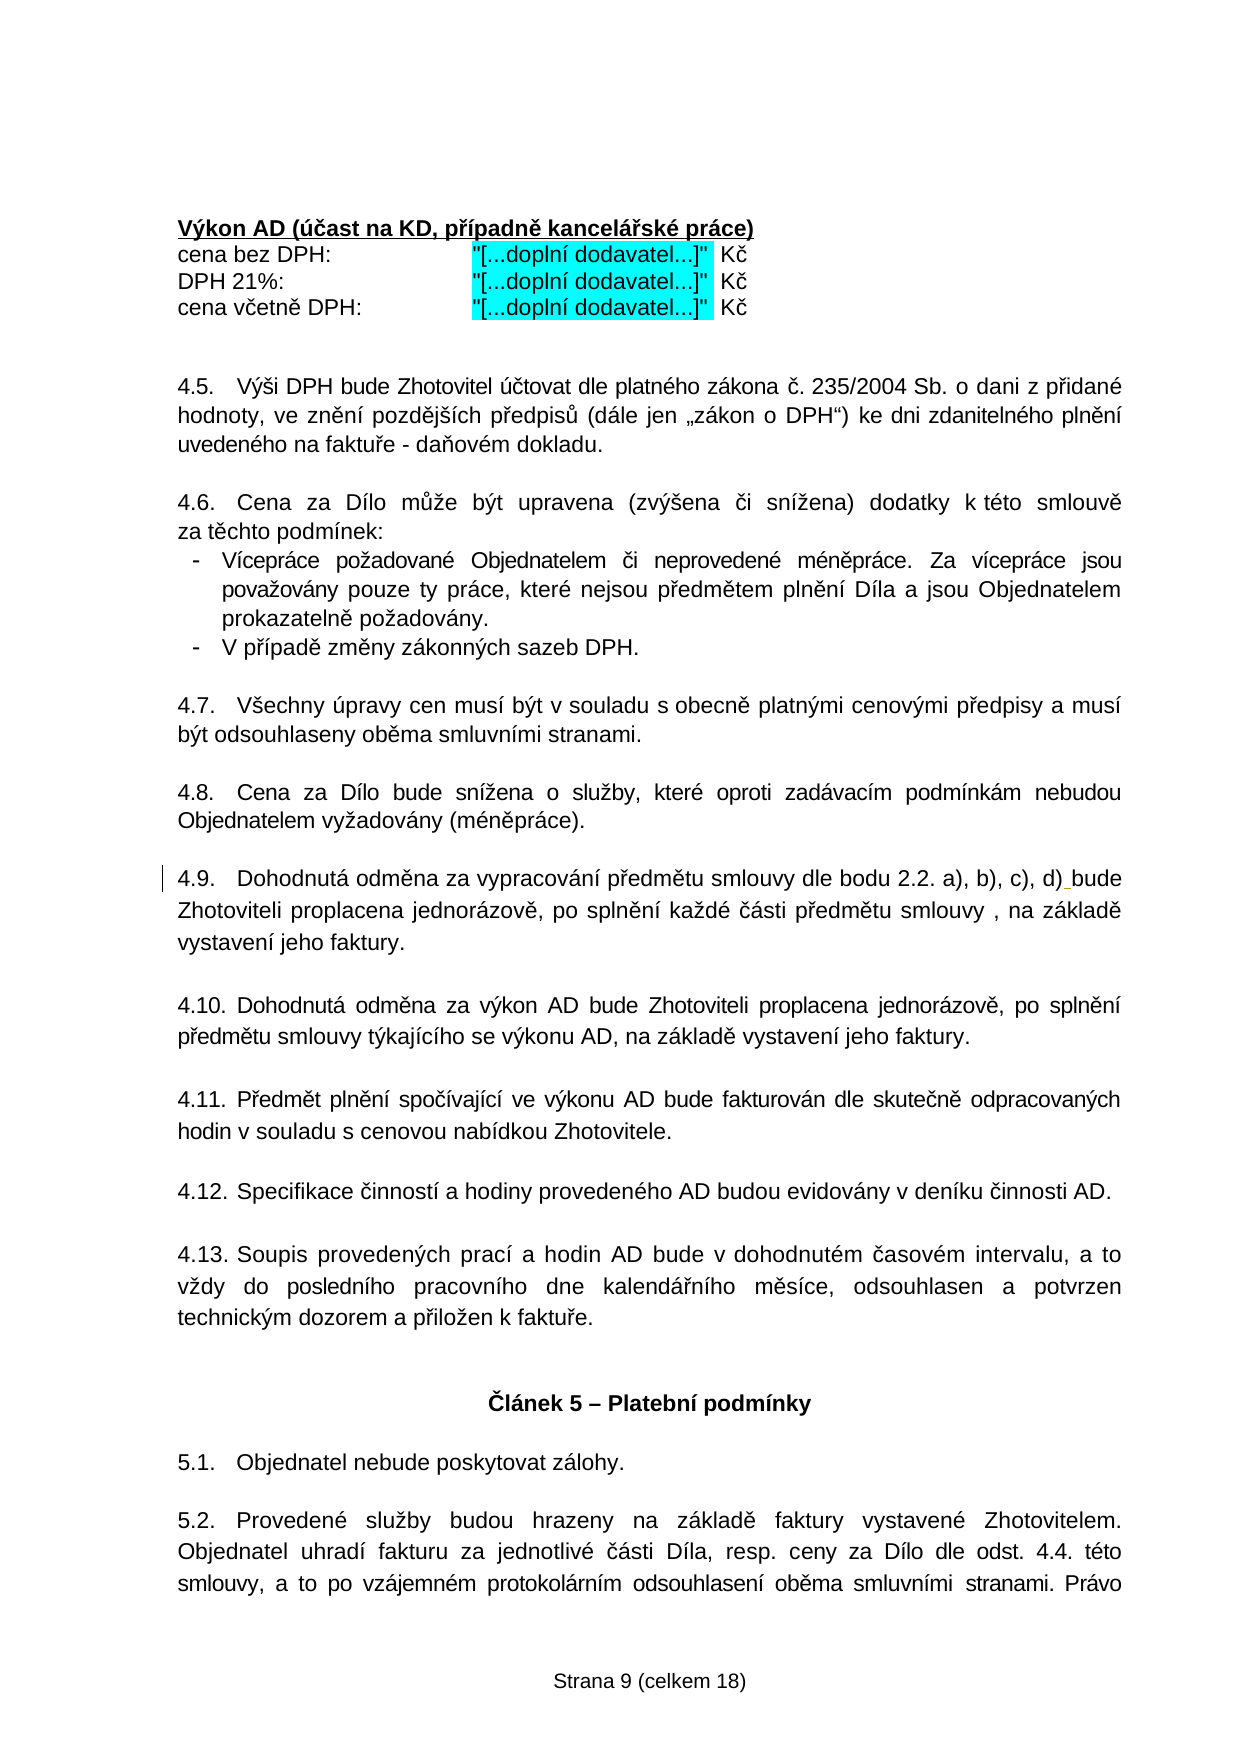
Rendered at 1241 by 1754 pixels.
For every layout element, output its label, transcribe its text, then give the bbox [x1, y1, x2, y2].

list V případě změny zákonných sazeb DPH. [192, 634, 1122, 660]
text DPH 21%: Kč [177, 268, 472, 294]
list Vícepráce požadované Objednatelem či neprovedené méněpráce. Za vícepráce jsou považovány pouze ty práce, které nejsou předmětem plnění Díla a jsou Objednatelem prokazatelně požadovány. [192, 547, 1122, 631]
text Výkon AD (účast na KD, případně kancelářské práce) [177, 215, 1122, 241]
list Soupis provedených prací a hodin AD bude v dohodnutém časovém intervalu, a to vždy do posledního pracovního dne kalendářního měsíce, odsouhlasen a potvrzen technickým dozorem a přiložen k faktuře. [177, 1241, 1122, 1331]
list Specifikace činností a hodiny provedeného AD budou evidovány v deníku činnosti AD. [177, 1178, 1122, 1204]
text Článek 5 – Platební podmínky [177, 1390, 1122, 1416]
list Výši DPH bude Zhotovitel účtovat dle platného zákona č. 235/2004 Sb. o dani z přidané hodnoty, ve znění pozdějších předpisů (dále jen „zákon o DPH“) ke dni zdanitelného plnění uvedeného na faktuře - daňovém dokladu. [177, 373, 1122, 457]
text cena včetně DPH: Kč [177, 294, 472, 320]
list Předmět plnění spočívající ve výkonu AD bude fakturován dle skutečně odpracovaných hodin v souladu s cenovou nabídkou Zhotovitele. [177, 1086, 1122, 1144]
text cena bez DPH: Kč [714, 241, 1122, 268]
list Dohodnutá odměna za výkon AD bude Zhotoviteli proplacena jednorázově, po splnění předmětu smlouvy týkajícího se výkonu AD, na základě vystavení jeho faktury. [177, 992, 1122, 1049]
list Všechny úpravy cen musí být v souladu s obecně platnými cenovými předpisy a musí být odsouhlaseny oběma smluvními stranami. [177, 692, 1122, 747]
list Cena za Dílo může být upravena (zvýšena či snížena) dodatky k této smlouvě za těchto podmínek: [177, 489, 1122, 544]
text cena bez DPH: Kč [177, 241, 472, 268]
text cena včetně DPH: Kč [714, 294, 1122, 320]
list Cena za Dílo bude snížena o služby, které oproti zadávacím podmínkám nebudou Objednatelem vyžadovány (méněpráce). [177, 778, 1122, 834]
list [177, 1507, 1122, 1596]
list Dohodnutá odměna za vypracování předmětu smlouvy dle bodu 2.2. a), b), c), d)bude Zhotoviteli proplacena jednorázově, po splnění každé části předmětu smlouvy , na základě vystavení jeho faktury. [177, 865, 1122, 955]
list Objednatel nebude poskytovat zálohy. [177, 1449, 1122, 1475]
text DPH 21%: Kč [714, 268, 1122, 294]
